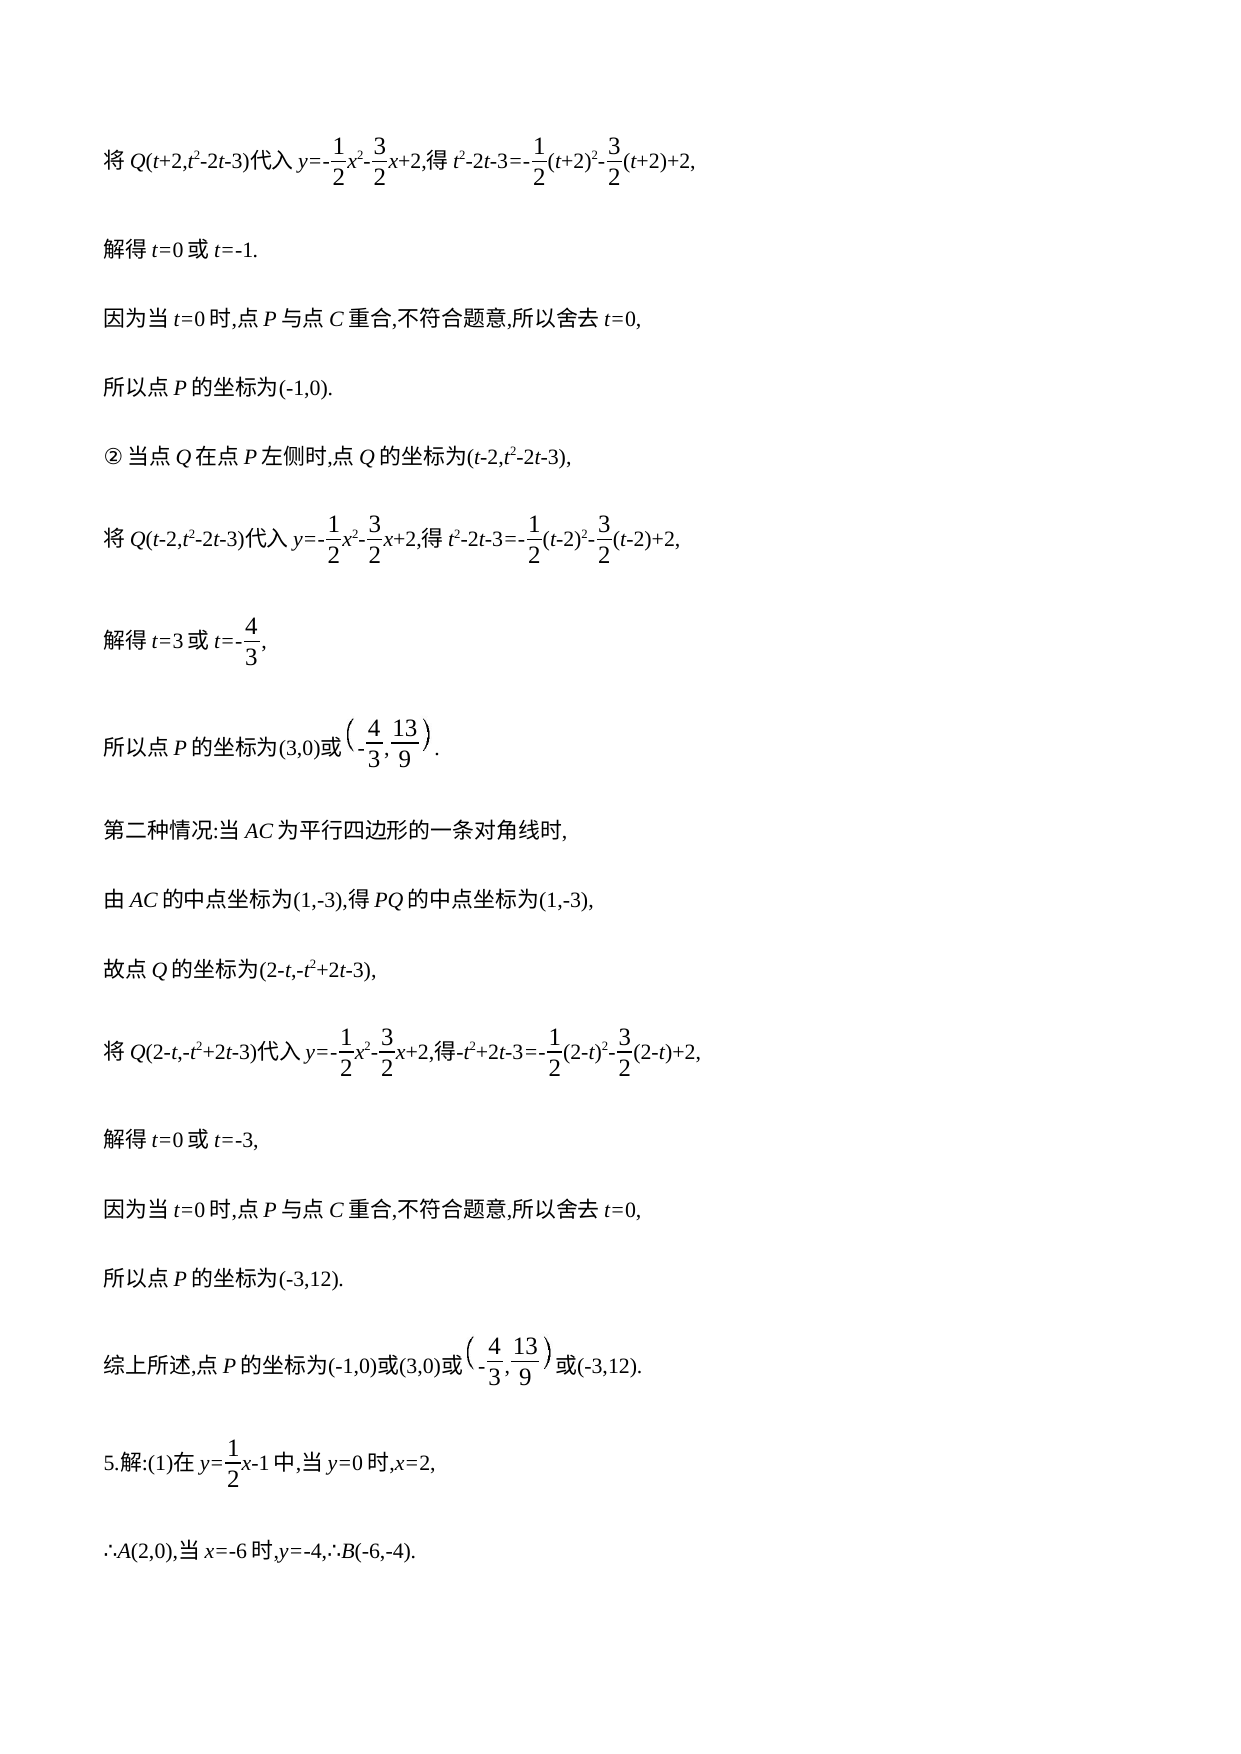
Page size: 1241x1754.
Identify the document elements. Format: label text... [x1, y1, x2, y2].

picture [462, 1329, 478, 1374]
picture [419, 711, 435, 756]
text 综上所述,点P的坐标为(-1,0)或(3,0)或-,或(-3,12). [103, 1329, 1137, 1394]
text 第二种情况:当AC为平行四边形的一条对角线时, [103, 813, 1137, 845]
text 所以点P的坐标为(-1,0). [103, 369, 1137, 402]
text 5.解:(1)在y=x-1中,当y=0时,x=2, [103, 1431, 1137, 1496]
text 将Q(t+2,t2-2t-3)代入y=-x2-x+2,得t2-2t-3=-(t+2)2-(t+2)+2, [103, 129, 1137, 194]
text 由AC的中点坐标为(1,-3),得PQ的中点坐标为(1,-3), [103, 882, 1137, 914]
picture [540, 1329, 555, 1374]
text 故点Q的坐标为(2-t,-t2+2t-3), [103, 951, 1137, 984]
text ∴A(2,0),当x=-6时,y=-4,∴B(-6,-4). [103, 1533, 1137, 1565]
text ②当点Q在点P左侧时,点Q的坐标为(t-2,t2-2t-3), [103, 439, 1137, 471]
text 将Q(2-t,-t2+2t-3)代入y=-x2-x+2,得-t2+2t-3=-(2-t)2-(2-t)+2, [103, 1020, 1137, 1085]
text 因为当t=0时,点P与点C重合,不符合题意,所以舍去t=0, [103, 1191, 1137, 1224]
text 因为当t=0时,点P与点C重合,不符合题意,所以舍去t=0, [103, 300, 1137, 333]
text 解得t=0或t=-3, [103, 1122, 1137, 1154]
text 所以点P的坐标为(-3,12). [103, 1260, 1137, 1293]
picture [342, 711, 358, 756]
text 所以点P的坐标为(3,0)或-,. [103, 711, 1137, 776]
text 解得t=3或t=-, [103, 609, 1137, 674]
text 解得t=0或t=-1. [103, 231, 1137, 264]
text 将Q(t-2,t2-2t-3)代入y=-x2-x+2,得t2-2t-3=-(t-2)2-(t-2)+2, [103, 508, 1137, 573]
